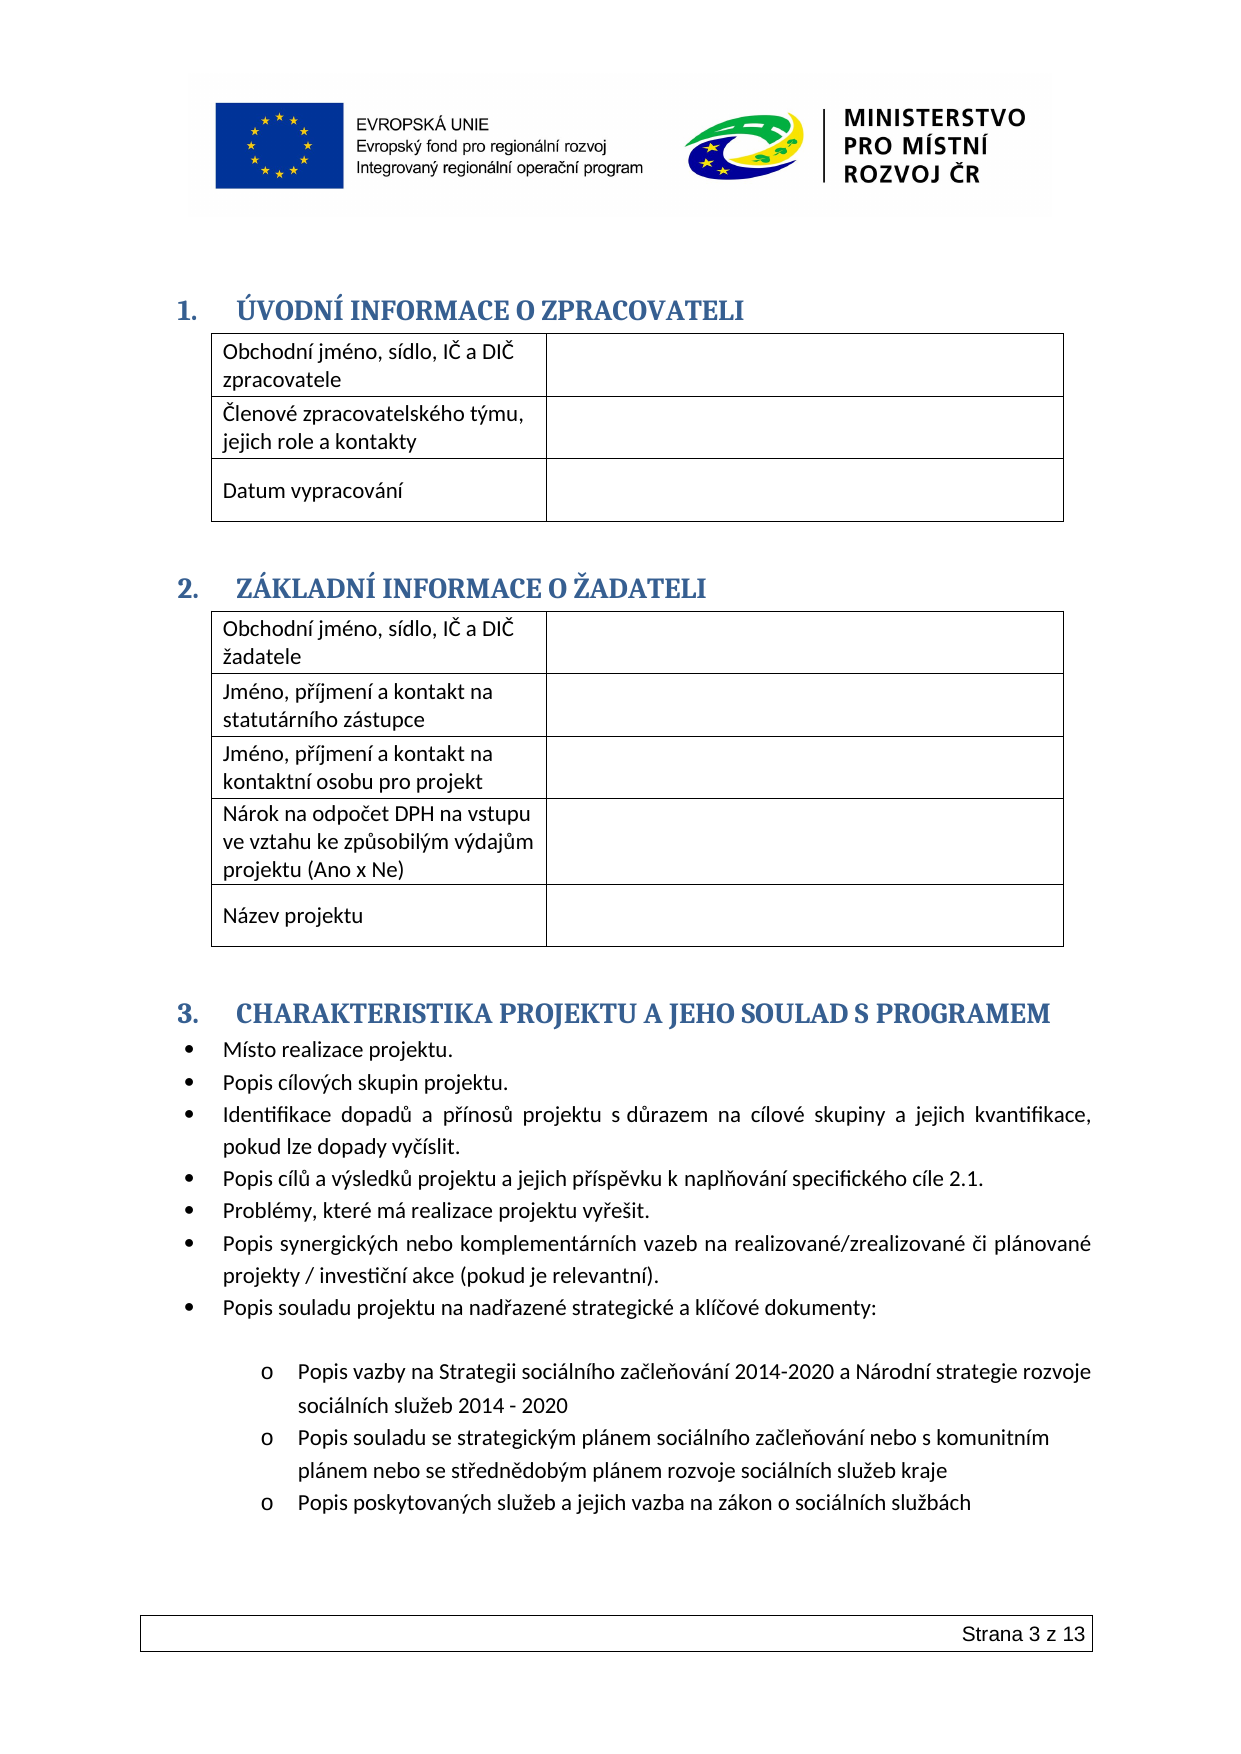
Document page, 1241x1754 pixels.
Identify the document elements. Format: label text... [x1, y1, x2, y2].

table_cell Jméno, příjmení a kontakt na statutárního zástupce [212, 674, 546, 736]
table_header Obchodní jméno, sídlo, IČ a DIČ žadatele [212, 612, 546, 673]
list Popis cílových skupin projektu. [185, 1068, 1093, 1096]
table_cell [547, 799, 1063, 883]
table_cell Název projektu [212, 885, 546, 946]
list Místo realizace projektu. [185, 1036, 1093, 1064]
list Popis souladu se strategickým plánem sociálního začleňování nebo s komunitním plánem nebo se střednědobým plánem rozvoje sociálních služeb kraje [260, 1423, 1093, 1484]
list Popis cílů a výsledků projektu a jejich příspěvku k naplňování specifického cíle 2.1. [185, 1164, 1093, 1192]
list Identifikace dopadů a přínosů projektu s důrazem na cílové skupiny a jejich kvantifikace, pokud lze dopady vyčíslit. [185, 1100, 1093, 1160]
table_cell Členové zpracovatelského týmu, jejich role a kontakty [212, 397, 546, 458]
table_cell [547, 459, 1063, 521]
subtitle Charakteristika projektu a jeho soulad s programem [177, 997, 1093, 1031]
table_cell [547, 397, 1063, 458]
table_header [547, 334, 1063, 396]
subtitle ÚVODNÍ INFORMACE o zpracovateli [177, 294, 1093, 328]
list Popis poskytovaných služeb a jejich vazba na zákon o sociálních službách [260, 1488, 1093, 1518]
table_cell [547, 737, 1063, 798]
list Problémy, které má realizace projektu vyřešit. [185, 1197, 1093, 1224]
table_header Obchodní jméno, sídlo, IČ a DIČ zpracovatele [212, 334, 546, 396]
table_cell [547, 674, 1063, 736]
table_cell Datum vypracování [212, 459, 546, 521]
table_cell Jméno, příjmení a kontakt na kontaktní osobu pro projekt [212, 737, 546, 798]
table_cell [547, 885, 1063, 946]
list Popis vazby na Strategii sociálního začleňování 2014-2020 a Národní strategie rozvoje sociálních služeb 2014 - 2020 [260, 1357, 1093, 1419]
list Popis souladu projektu na nadřazené strategické a klíčové dokumenty: [185, 1293, 1093, 1321]
table_cell Nárok na odpočet DPH na vstupu ve vztahu ke způsobilým výdajům projektu (Ano x Ne) [212, 799, 546, 883]
table_header [547, 612, 1063, 673]
list Popis synergických nebo komplementárních vazeb na realizované/zrealizované či plánované projekty / investiční akce (pokud je relevantní). [185, 1229, 1093, 1289]
picture [187, 73, 1053, 217]
subtitle ZÁKLADNÍ INFORMACE O ŽADATELI [177, 572, 1093, 606]
